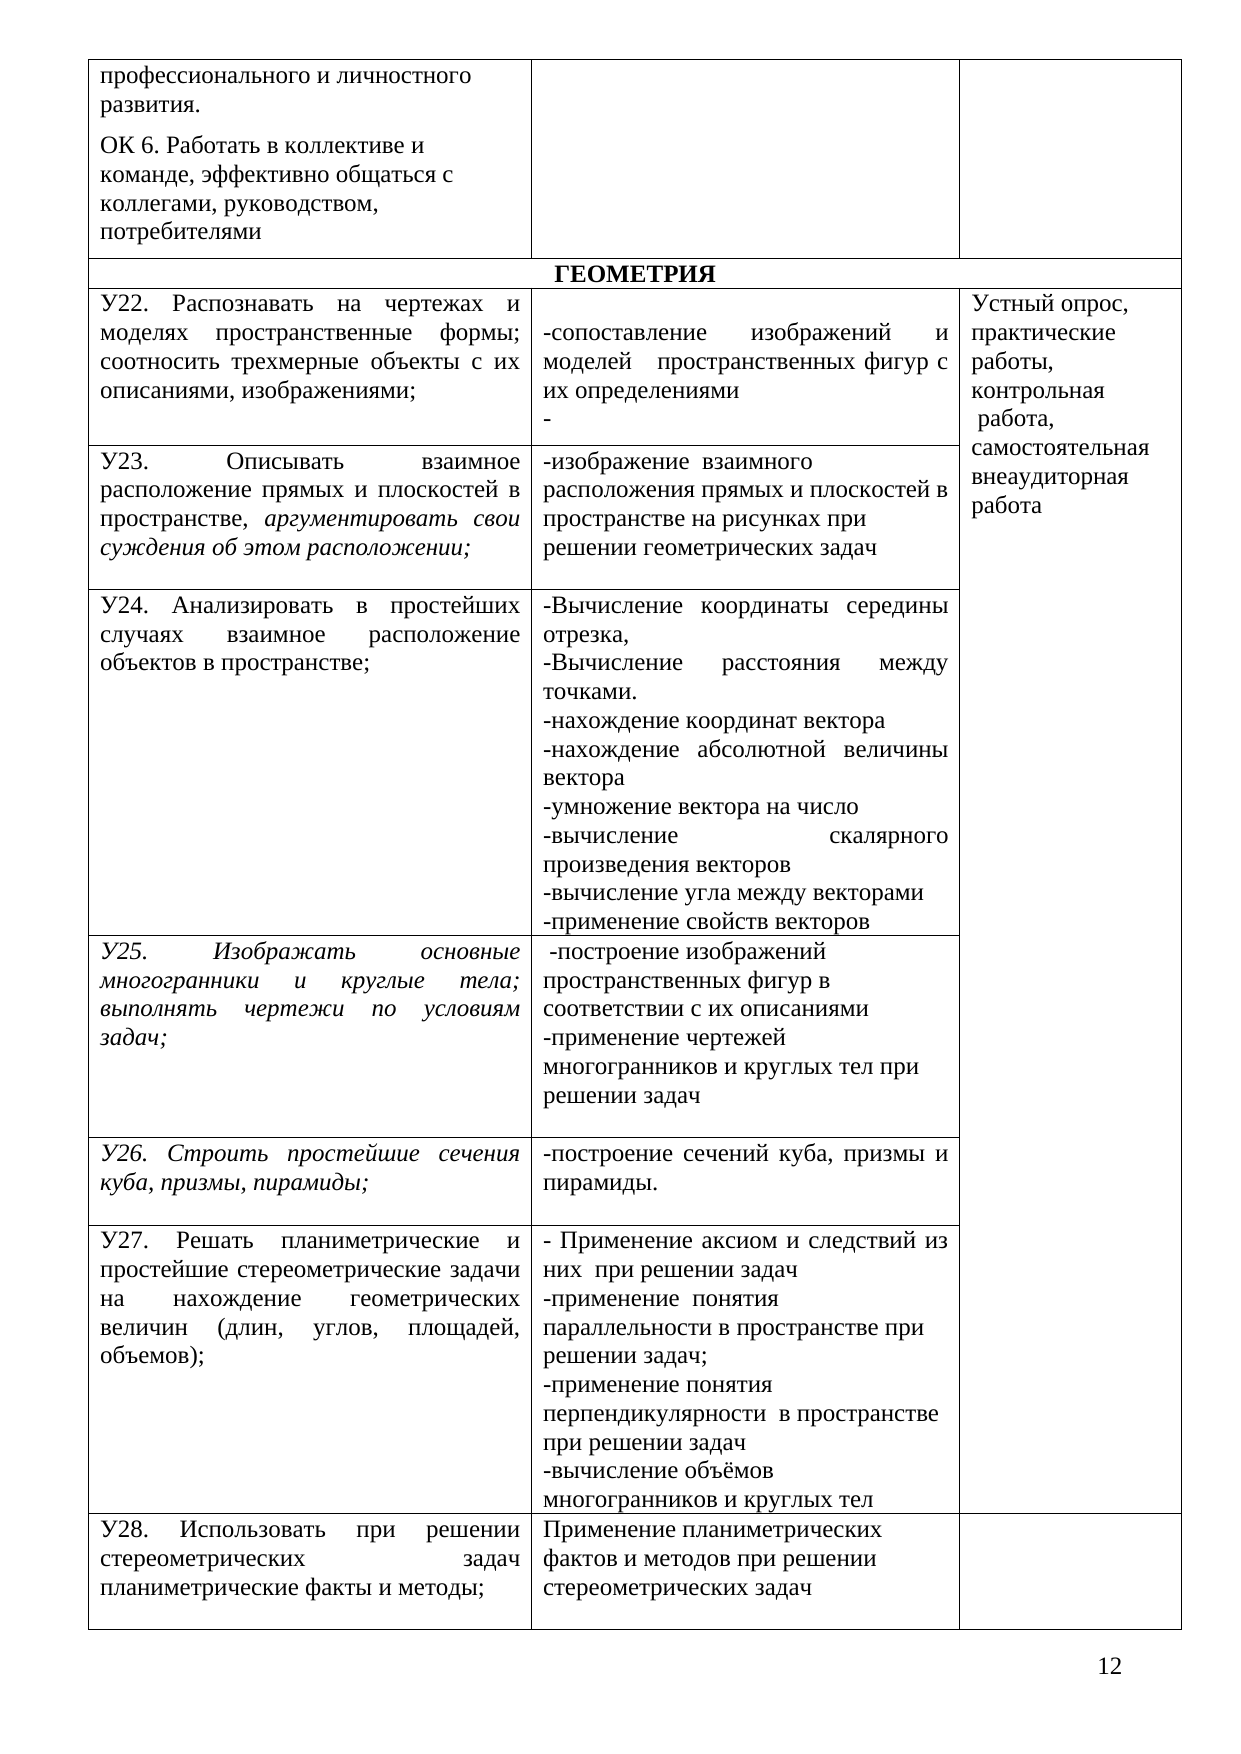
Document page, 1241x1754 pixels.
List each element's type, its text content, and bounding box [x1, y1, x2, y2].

table_cell ГЕОМЕТРИЯ [89, 259, 1181, 287]
table_cell - Применение аксиом и следствий из них при решении задач -применение понятия параллельности в пространстве при решении задач; -применение понятия перпендикулярности в пространстве при решении задач -вычисление объёмов многогранников и круглых тел [532, 1226, 959, 1513]
table_cell У23. Описывать взаимное расположение прямых и плоскостей в пространстве, аргументировать свои суждения об этом расположении; [89, 446, 531, 589]
table_cell -Вычисление координаты середины отрезка, -Вычисление расстояния между точками. -нахождение координат вектора -нахождение абсолютной величины вектора -умножение вектора на число -вычисление скалярного произведения векторов -вычисление угла между векторами -применение свойств векторов [532, 590, 959, 935]
table_cell -изображение взаимного расположения прямых и плоскостей в пространстве на рисунках при решении геометрических задач [532, 446, 959, 589]
table_cell -построение изображений пространственных фигур в соответствии с их описаниями -применение чертежей многогранников и круглых тел при решении задач [532, 936, 959, 1137]
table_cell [532, 60, 959, 258]
table_cell У26. Строить простейшие сечения куба, призмы, пирамиды; [89, 1138, 531, 1224]
table_cell У25. Изображать основные многогранники и круглые тела; выполнять чертежи по условиям задач; [89, 936, 531, 1137]
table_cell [89, 60, 531, 258]
table_cell Применение планиметрических фактов и методов при решении стереометрических задач [532, 1514, 959, 1629]
table_cell У22. Распознавать на чертежах и моделях пространственные формы; соотносить трехмерные объекты с их описаниями, изображениями; [89, 289, 531, 445]
table_cell У28. Использовать при решении стереометрических задач планиметрические факты и методы; [89, 1514, 531, 1629]
table_cell -построение сечений куба, призмы и пирамиды. [532, 1138, 959, 1224]
table_cell У27. Решать планиметрические и простейшие стереометрические задачи на нахождение геометрических величин (длин, углов, площадей, объемов); [89, 1226, 531, 1513]
table_cell Устный опрос, практические работы, контрольная работа, самостоятельная внеаудиторная работа [960, 289, 1181, 1513]
table_cell -сопоставление изображений и моделей пространственных фигур с их определениями - [532, 289, 959, 445]
table_cell [960, 1514, 1181, 1629]
table_cell У24. Анализировать в простейших случаях взаимное расположение объектов в пространстве; [89, 590, 531, 935]
